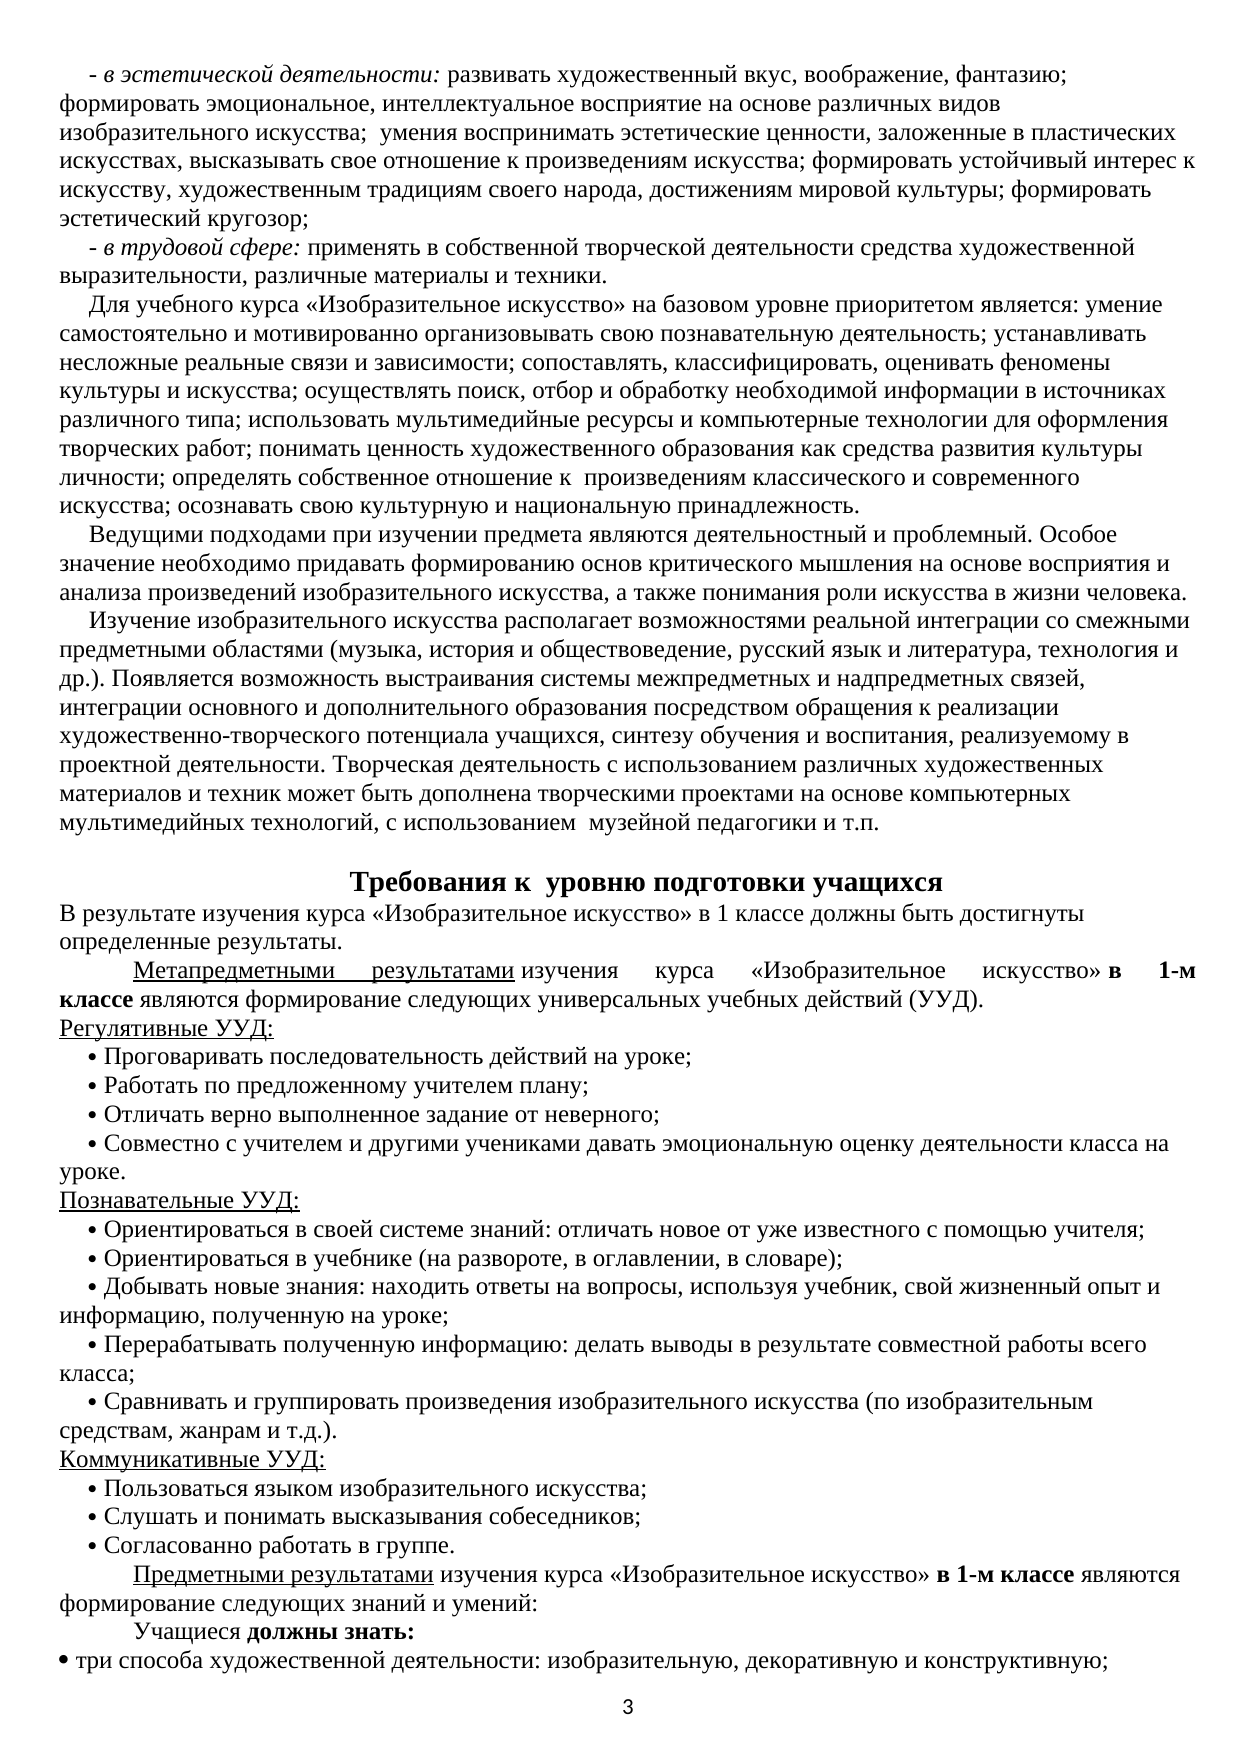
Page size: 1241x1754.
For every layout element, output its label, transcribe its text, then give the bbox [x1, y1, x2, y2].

list Согласованно работать в группе. [59, 1530, 1196, 1559]
list Перерабатывать полученную информацию: делать выводы в результате совместной работы всего класса; [59, 1329, 1196, 1386]
list Пользоваться языком изобразительного искусства; [59, 1473, 1196, 1501]
list Слушать и понимать высказывания собеседников; [59, 1501, 1196, 1530]
list Ориентироваться в учебнике (на развороте, в оглавлении, в словаре); [59, 1243, 1196, 1271]
text Предметными результатами изучения курса «Изобразительное искусство» в 1-м классе являются формирование следующих знаний и умений: [59, 1559, 1196, 1616]
list Проговаривать последовательность действий на уроке; [59, 1041, 1196, 1070]
text Ведущими подходами при изучении предмета являются деятельностный и проблемный. Особое значение необходимо придавать формированию основ критического мышления на основе восприятия и анализа произведений изобразительного искусства, а также понимания роли искусства в жизни человека. [59, 519, 1196, 605]
text Коммуникативные УУД: [59, 1444, 1196, 1473]
text Требования к уровню подготовки учащихся [97, 864, 1196, 898]
text - в трудовой сфере: применять в собственной творческой деятельности средства художественной выразительности, различные материалы и техники. [59, 232, 1196, 289]
list Ориентироваться в своей системе знаний: отличать новое от уже известного с помощью учителя; [59, 1214, 1196, 1243]
text - в эстетической деятельности: развивать художественный вкус, воображение, фантазию; формировать эмоциональное, интеллектуальное восприятие на основе различных видов изобразительного искусства; умения воспринимать эстетические ценности, заложенные в пластических искусствах, высказывать свое отношение к произведениям искусства; формировать устойчивый интерес к искусству, художественным традициям своего народа, достижениям мировой культуры; формировать эстетический кругозор; [59, 59, 1196, 232]
text Изучение изобразительного искусства располагает возможностями реальной интеграции со смежными предметными областями (музыка, история и обществоведение, русский язык и литература, технология и др.). Появляется возможность выстраивания системы межпредметных и надпредметных связей, интеграции основного и дополнительного образования посредством обращения к реализации художественно-творческого потенциала учащихся, синтезу обучения и воспитания, реализуемому в проектной деятельности. Творческая деятельность с использованием различных художественных материалов и техник может быть дополнена творческими проектами на основе компьютерных мультимедийных технологий, с использованием музейной педагогики и т.п. [59, 605, 1196, 835]
text Для учебного курса «Изобразительное искусство» на базовом уровне приоритетом является: умение самостоятельно и мотивированно организовывать свою познавательную деятельность; устанавливать несложные реальные связи и зависимости; сопоставлять, классифицировать, оценивать феномены культуры и искусства; осуществлять поиск, отбор и обработку необходимой информации в источниках различного типа; использовать мультимедийные ресурсы и компьютерные технологии для оформления творческих работ; понимать ценность художественного образования как средства развития культуры личности; определять собственное отношение к произведениям классического и современного искусства; осознавать свою культурную и национальную принадлежность. [59, 289, 1196, 519]
text Познавательные УУД: [59, 1185, 1196, 1214]
text Учащиеся должны знать: [59, 1616, 1196, 1645]
list Сравнивать и группировать произведения изобразительного искусства (по изобразительным средствам, жанрам и т.д.). [59, 1386, 1196, 1444]
text В результате изучения курса «Изобразительное искусство» в 1 классе должны быть достигнуты определенные результаты. [59, 898, 1196, 955]
list Отличать верно выполненное задание от неверного; [59, 1099, 1196, 1128]
list Совместно с учителем и другими учениками давать эмоциональную оценку деятельности класса на уроке. [59, 1128, 1196, 1185]
list Работать по предложенному учителем плану; [59, 1070, 1196, 1099]
text Регулятивные УУД: [59, 1013, 1196, 1041]
text три способа художественной деятельности: изобразительную, декоративную и конструктивную; [59, 1645, 1196, 1674]
text Метапредметными результатами изучения курса «Изобразительное искусство» в 1-м классе являются формирование следующих универсальных учебных действий (УУД). [59, 955, 1196, 1013]
list Добывать новые знания: находить ответы на вопросы, используя учебник, свой жизненный опыт и информацию, полученную на уроке; [59, 1271, 1196, 1329]
